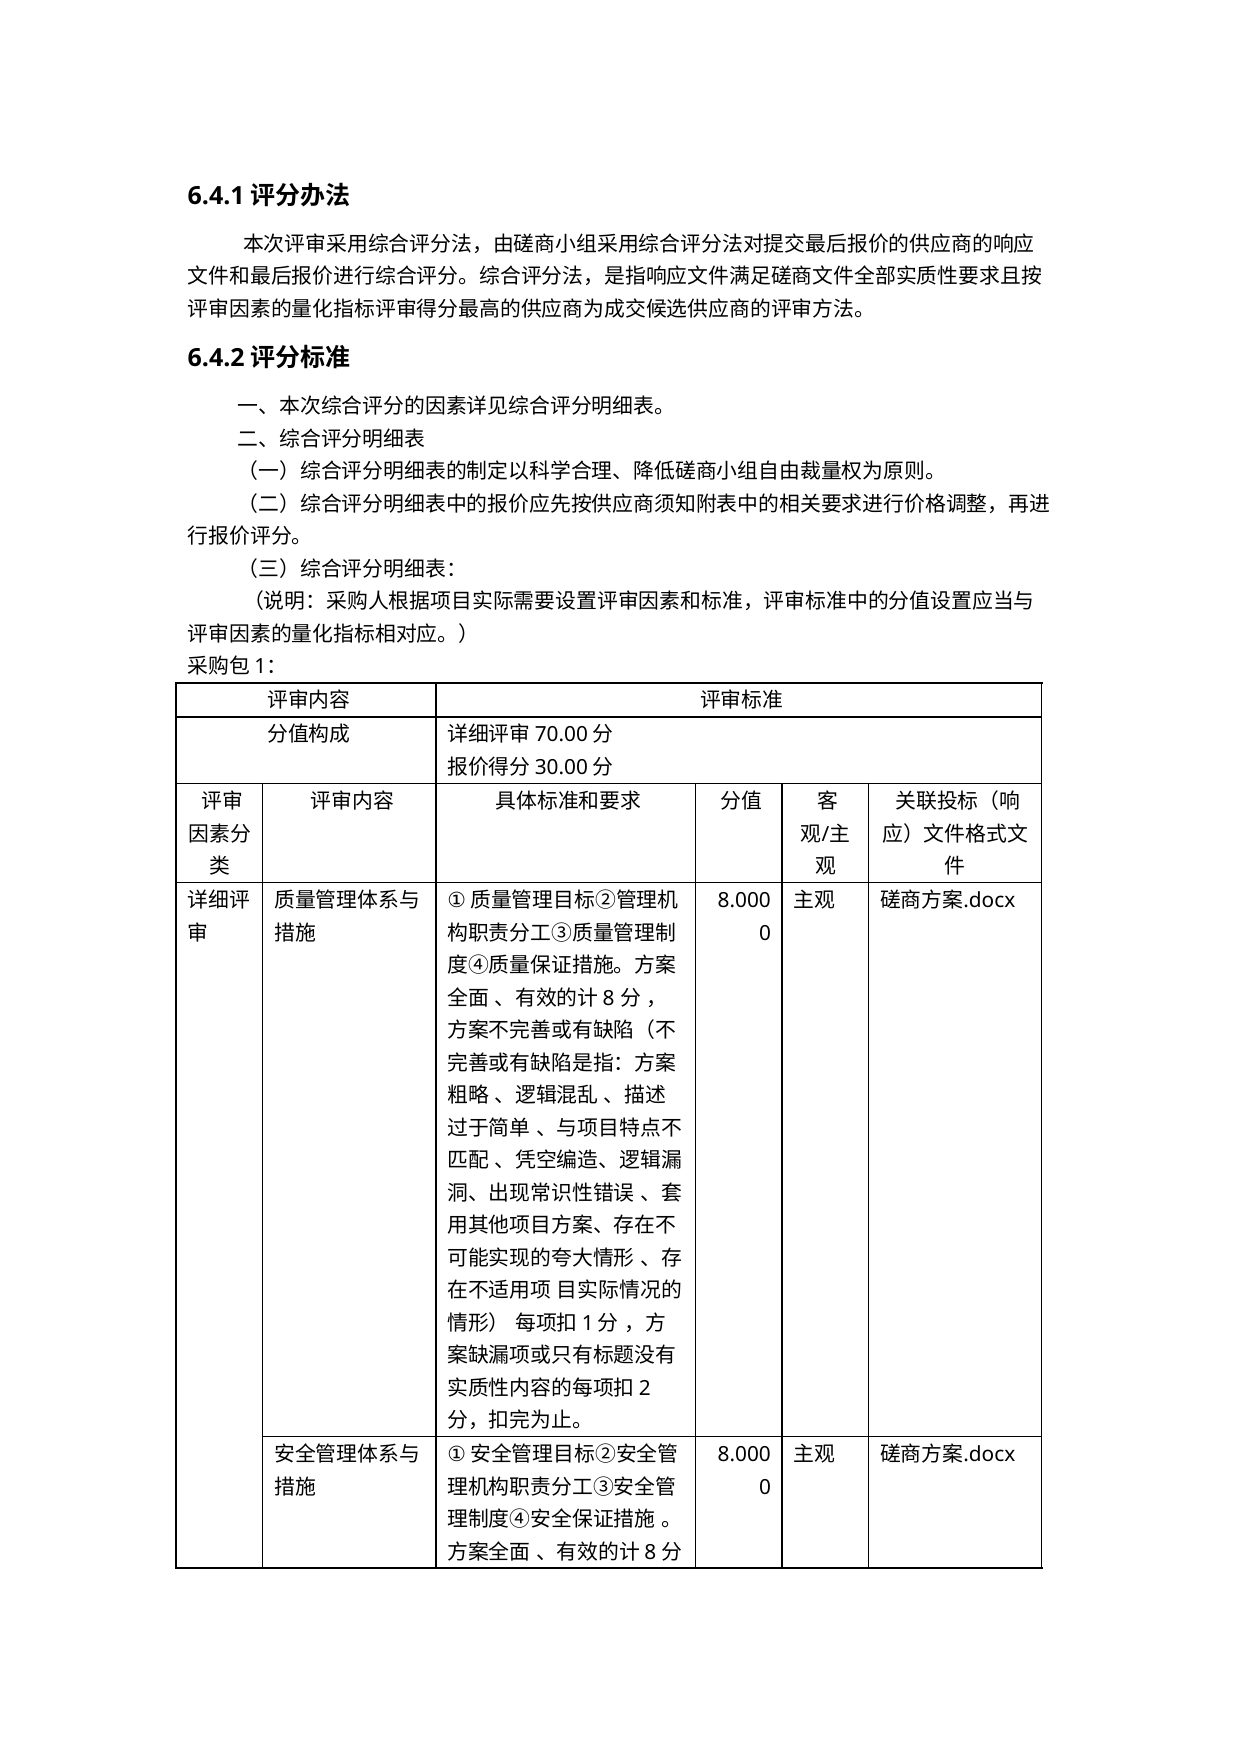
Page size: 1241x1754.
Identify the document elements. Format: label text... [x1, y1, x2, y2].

table_cell 评审因素分类 [177, 784, 262, 882]
table_cell 客观/主观 [783, 784, 868, 882]
table_cell 分值构成 [177, 718, 435, 783]
text （说明：采购人根据项目实际需要设置评审因素和标准，评审标准中的分值设置应当与评审因素的量化指标相对应。） [187, 584, 1053, 649]
text 一、本次综合评分的因素详见综合评分明细表。 [187, 389, 1053, 422]
text （三）综合评分明细表： [187, 552, 1053, 584]
text （二）综合评分明细表中的报价应先按供应商须知附表中的相关要求进行价格调整，再进行报价评分。 [187, 487, 1053, 552]
table_cell 分值 [696, 784, 781, 882]
table_cell 具体标准和要求 [437, 784, 695, 882]
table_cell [437, 1437, 695, 1567]
table_header 评审内容 [177, 684, 435, 716]
table_cell ①质量管理目标②管理机构职责分工③质量管理制度④质量保证措施。方案全面 、有效的计8 分 ，方案不完善或有缺陷（不完善或有缺陷是指：方案粗略 、逻辑混乱 、描述过于简单 、与项目特点不匹配 、凭空编造、逻辑漏洞、出现常识性错误 、套用其他项目方案、存在不可能实现的夸大情形 、存在不适用项 目实际情况的情形） 每项扣1分 ，方案缺漏项或只有标题没有实质性内容的每项扣2分，扣完为止。 [437, 883, 695, 1436]
table_cell 主观 [783, 1437, 868, 1567]
table_cell 质量管理体系与措施 [263, 883, 435, 1436]
text （一）综合评分明细表的制定以科学合理、降低磋商小组自由裁量权为原则。 [187, 454, 1053, 487]
table_cell 关联投标（响应）文件格式文件 [869, 784, 1041, 882]
text 本次评审采用综合评分法，由磋商小组采用综合评分法对提交最后报价的供应商的响应文件和最后报价进行综合评分。综合评分法，是指响应文件满足磋商文件全部实质性要求且按评审因素的量化指标评审得分最高的供应商为成交候选供应商的评审方法。 [187, 227, 1053, 324]
table_cell 8.0000 [696, 1437, 781, 1567]
text 采购包1： [187, 649, 1053, 682]
text 6.4.1评分办法 [187, 162, 1053, 227]
table_cell 磋商方案.docx [869, 1437, 1041, 1567]
table_cell 主观 [783, 883, 868, 1436]
table_cell 8.0000 [696, 883, 781, 1436]
text 6.4.2评分标准 [187, 324, 1053, 389]
table_cell 详细评审 [177, 883, 262, 1567]
text 二、综合评分明细表 [187, 422, 1053, 454]
table_cell 安全管理体系与措施 [263, 1437, 435, 1567]
table_cell 详细评审70.00分 报价得分30.00分 [437, 718, 1041, 783]
table_cell 评审内容 [263, 784, 435, 882]
table_cell 磋商方案.docx [869, 883, 1041, 1436]
table_header 评审标准 [437, 684, 1041, 716]
